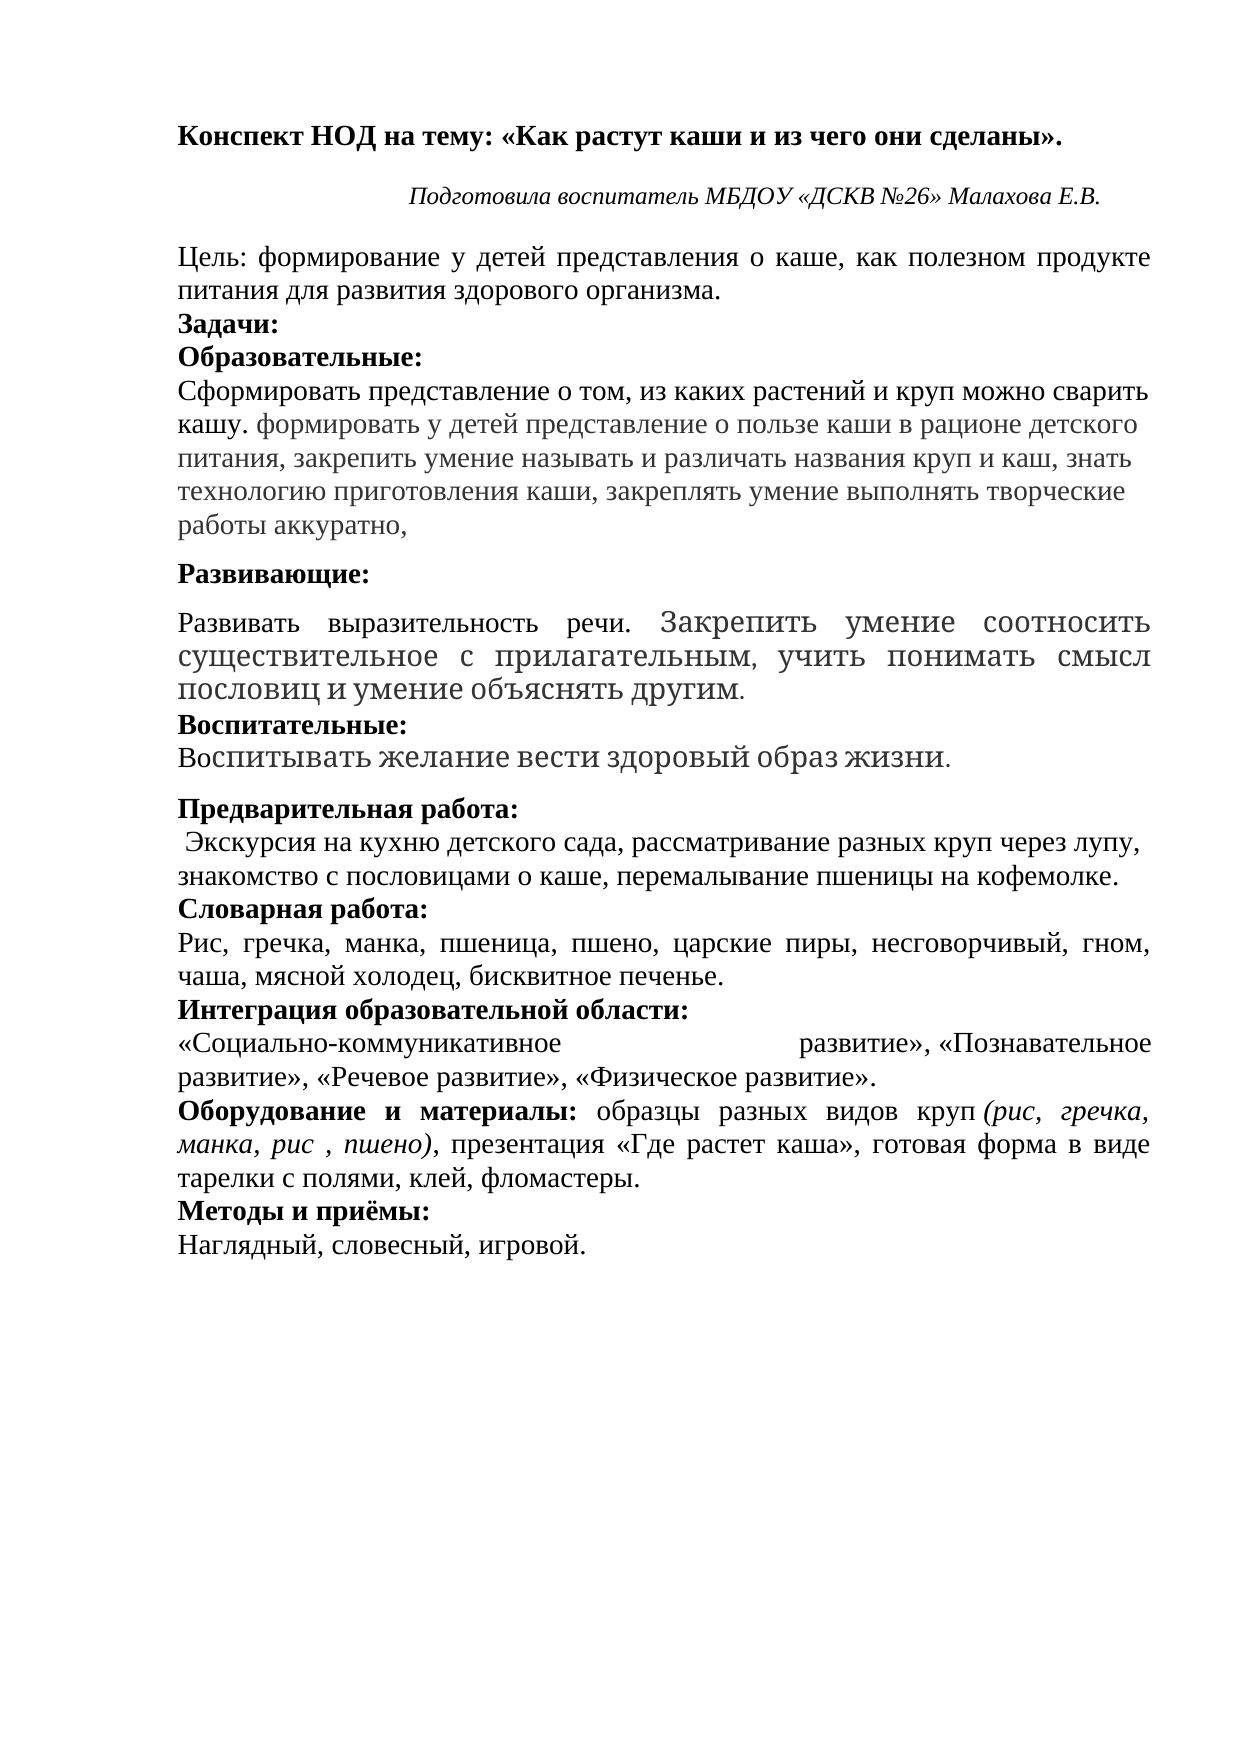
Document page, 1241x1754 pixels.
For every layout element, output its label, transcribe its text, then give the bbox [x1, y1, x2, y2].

text Экскурсия на кухню детского сада, рассматривание разных круп через лупу, [177, 824, 1152, 858]
text Воспитывать желание вести здоровый образ жизни. [177, 741, 1152, 775]
text Конспект НОД на тему: «Как растут каши и из чего они сделаны». [177, 118, 1152, 152]
text знакомство с пословицами о каше, перемалывание пшеницы на кофемолке. [177, 858, 1152, 891]
text «Социально-коммуникативное развитие», «Познавательное развитие», «Речевое развитие», «Физическое развитие». [177, 1026, 1152, 1093]
text Интеграция образовательной области: [177, 992, 1152, 1026]
text Оборудование и материалы: образцы разных видов круп (рис, гречка, манка, рис , пшено), презентация «Где растет каша», готовая форма в виде тарелки с полями, клей, фломастеры. [177, 1093, 1152, 1193]
text Цель: формирование у детей представления о каше, как полезном продукте питания для развития здорового организма. [177, 239, 1152, 306]
text Развивающие: [177, 556, 1152, 590]
text Сформировать представление о том, из каких растений и круп можно сварить кашу. формировать у детей представление о пользе каши в рационе детского питания, закрепить умение называть и различать названия круп и каш, знать технологию приготовления каши, закреплять умение выполнять творческие работы аккуратно, [177, 373, 1152, 541]
text Рис, гречка, манка, пшеница, пшено, царские пиры, несговорчивый, гном, чаша, мясной холодец, бисквитное печенье. [177, 925, 1152, 992]
text Задачи: [177, 306, 1152, 339]
text Словарная работа: [177, 891, 1152, 925]
text Образовательные: [177, 339, 1152, 373]
text Предварительная работа: [177, 791, 1152, 824]
text Подготовила воспитатель МБДОУ «ДСКВ №26» Малахова Е.В. [177, 181, 1152, 209]
text Наглядный, словесный, игровой. [177, 1227, 1152, 1260]
text Развивать выразительность речи. Закрепить умение соотносить существительное с прилагательным, учить понимать смысл пословиц и умение объяснять другим. [177, 605, 1152, 707]
text Методы и приёмы: [177, 1193, 1152, 1227]
text Воспитательные: [177, 707, 1152, 741]
